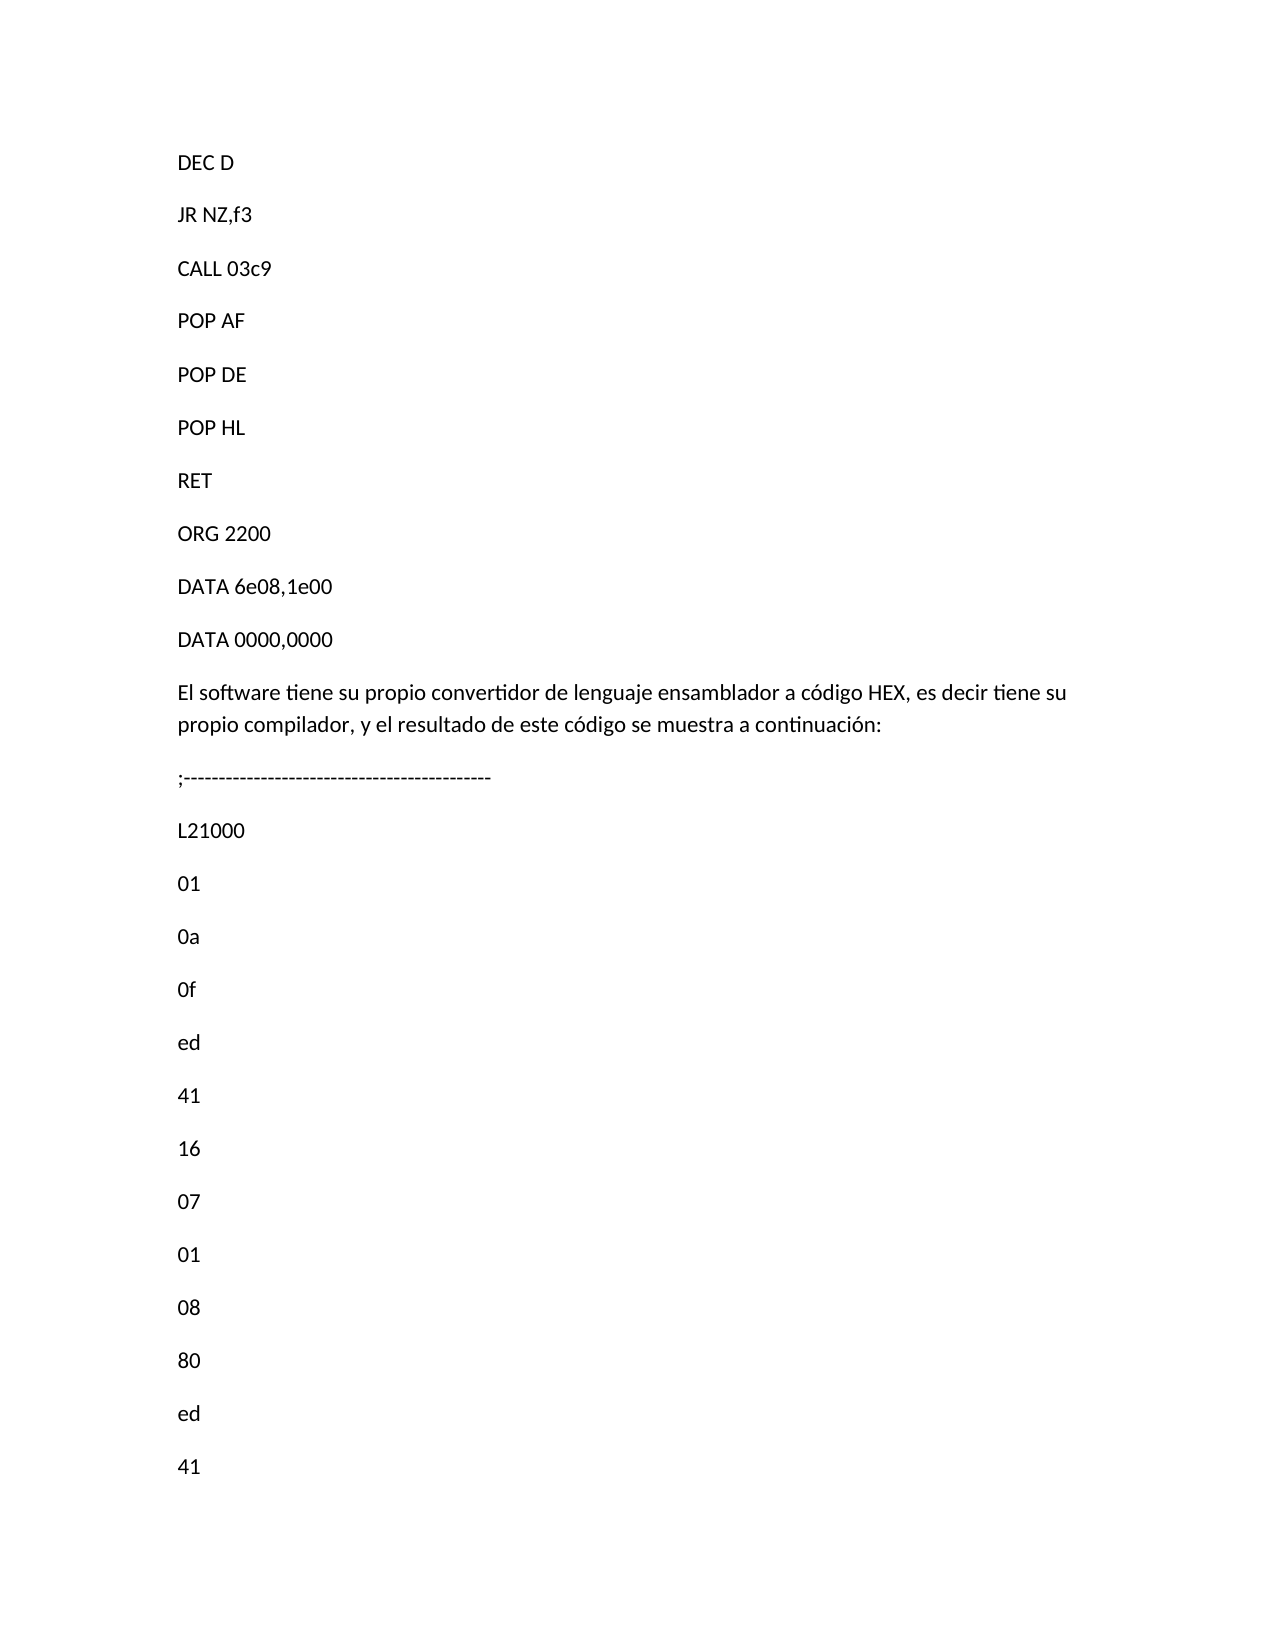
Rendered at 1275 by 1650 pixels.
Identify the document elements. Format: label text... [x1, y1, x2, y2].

text 07 [177, 1187, 1098, 1215]
text ORG 2200 [177, 519, 1098, 547]
text L21000 [177, 816, 1098, 844]
text DATA 6e08,1e00 [177, 572, 1098, 600]
text DATA 0000,0000 [177, 625, 1098, 653]
text ;-------------------------------------------- [177, 763, 1098, 791]
text 80 [177, 1346, 1098, 1374]
text 41 [177, 1081, 1098, 1109]
text El software tiene su propio convertidor de lenguaje ensamblador a código HEX, es decir tiene su propio compilador, y el resultado de este código se muestra a continuación: [177, 678, 1098, 738]
text POP DE [177, 360, 1098, 388]
text ed [177, 1028, 1098, 1056]
text POP AF [177, 307, 1098, 335]
text CALL 03c9 [177, 254, 1098, 282]
text RET [177, 466, 1098, 494]
text 0a [177, 922, 1098, 950]
text DEC D [177, 148, 1098, 176]
text 01 [177, 1240, 1098, 1268]
text 16 [177, 1134, 1098, 1162]
text 41 [177, 1452, 1098, 1480]
text 01 [177, 869, 1098, 897]
text 0f [177, 975, 1098, 1003]
text JR NZ,f3 [177, 201, 1098, 229]
text POP HL [177, 413, 1098, 441]
text 08 [177, 1293, 1098, 1321]
text ed [177, 1399, 1098, 1427]
